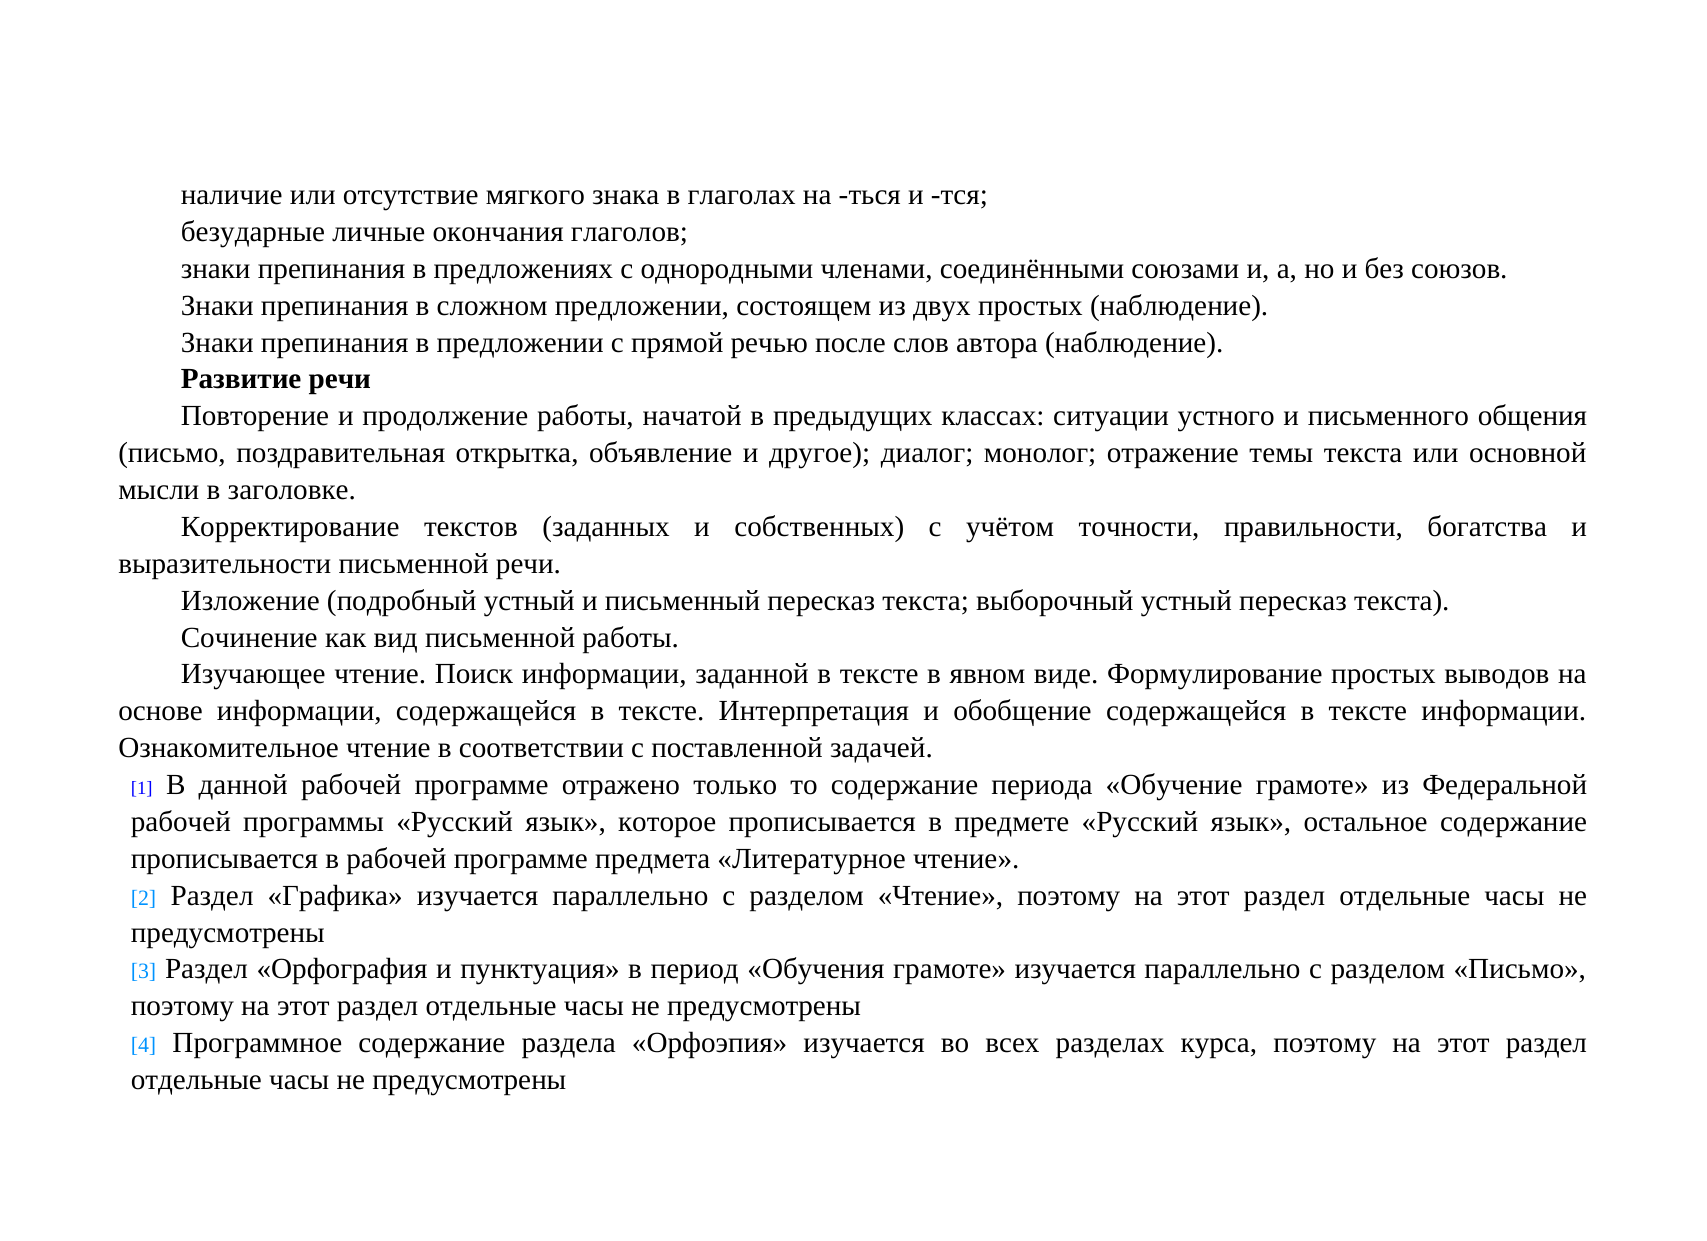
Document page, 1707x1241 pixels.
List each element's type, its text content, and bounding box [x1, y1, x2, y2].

text Сочинение как вид письменной работы. [118, 620, 1588, 653]
text [3] Раздел «Орфография и пунктуация» в период «Обучения грамоте» изучается параллельно с разделом «Письмо», поэтому на этот раздел отдельные часы не предусмотрены [131, 952, 1588, 1022]
text [2] Раздел «Графика» изучается параллельно с разделом «Чтение», поэтому на этот раздел отдельные часы не предусмотрены [131, 878, 1588, 948]
text знаки препинания в предложениях с однородными членами, соединёнными союзами и, а, но и без союзов. [118, 251, 1588, 284]
text Знаки препинания в предложении с прямой речью после слов автора (наблюдение). [118, 325, 1588, 358]
text Изучающее чтение. Поиск информации, заданной в тексте в явном виде. Формулирование простых выводов на основе информации, содержащейся в тексте. Интерпретация и обобщение содержащейся в тексте информации. Ознакомительное чтение в соответствии с поставленной задачей. [118, 657, 1588, 764]
text Повторение и продолжение работы, начатой в предыдущих классах: ситуации устного и письменного общения (письмо, поздравительная открытка, объявление и другое); диалог; монолог; отражение темы текста или основной мысли в заголовке. [118, 398, 1588, 506]
text Корректирование текстов (заданных и собственных) с учётом точности, правильности, богатства и выразительности письменной речи. [118, 509, 1588, 579]
text Развитие речи [118, 362, 1588, 395]
text наличие или отсутствие мягкого знака в глаголах на -ться и -тся; [118, 177, 1588, 211]
text [4] Программное содержание раздела «Орфоэпия» изучается во всех разделах курса, поэтому на этот раздел отдельные часы не предусмотрены [131, 1025, 1588, 1096]
text [1] В данной рабочей программе отражено только то содержание периода «Обучение грамоте» из Федеральной рабочей программы «Русский язык», которое прописывается в предмете «Русский язык», остальное содержание прописывается в рабочей программе предмета «Литературное чтение». [131, 767, 1588, 874]
text безударные личные окончания глаголов; [118, 214, 1588, 248]
text Знаки препинания в сложном предложении, состоящем из двух простых (наблюдение). [118, 288, 1588, 321]
text Изложение (подробный устный и письменный пересказ текста; выборочный устный пересказ текста). [118, 583, 1588, 616]
